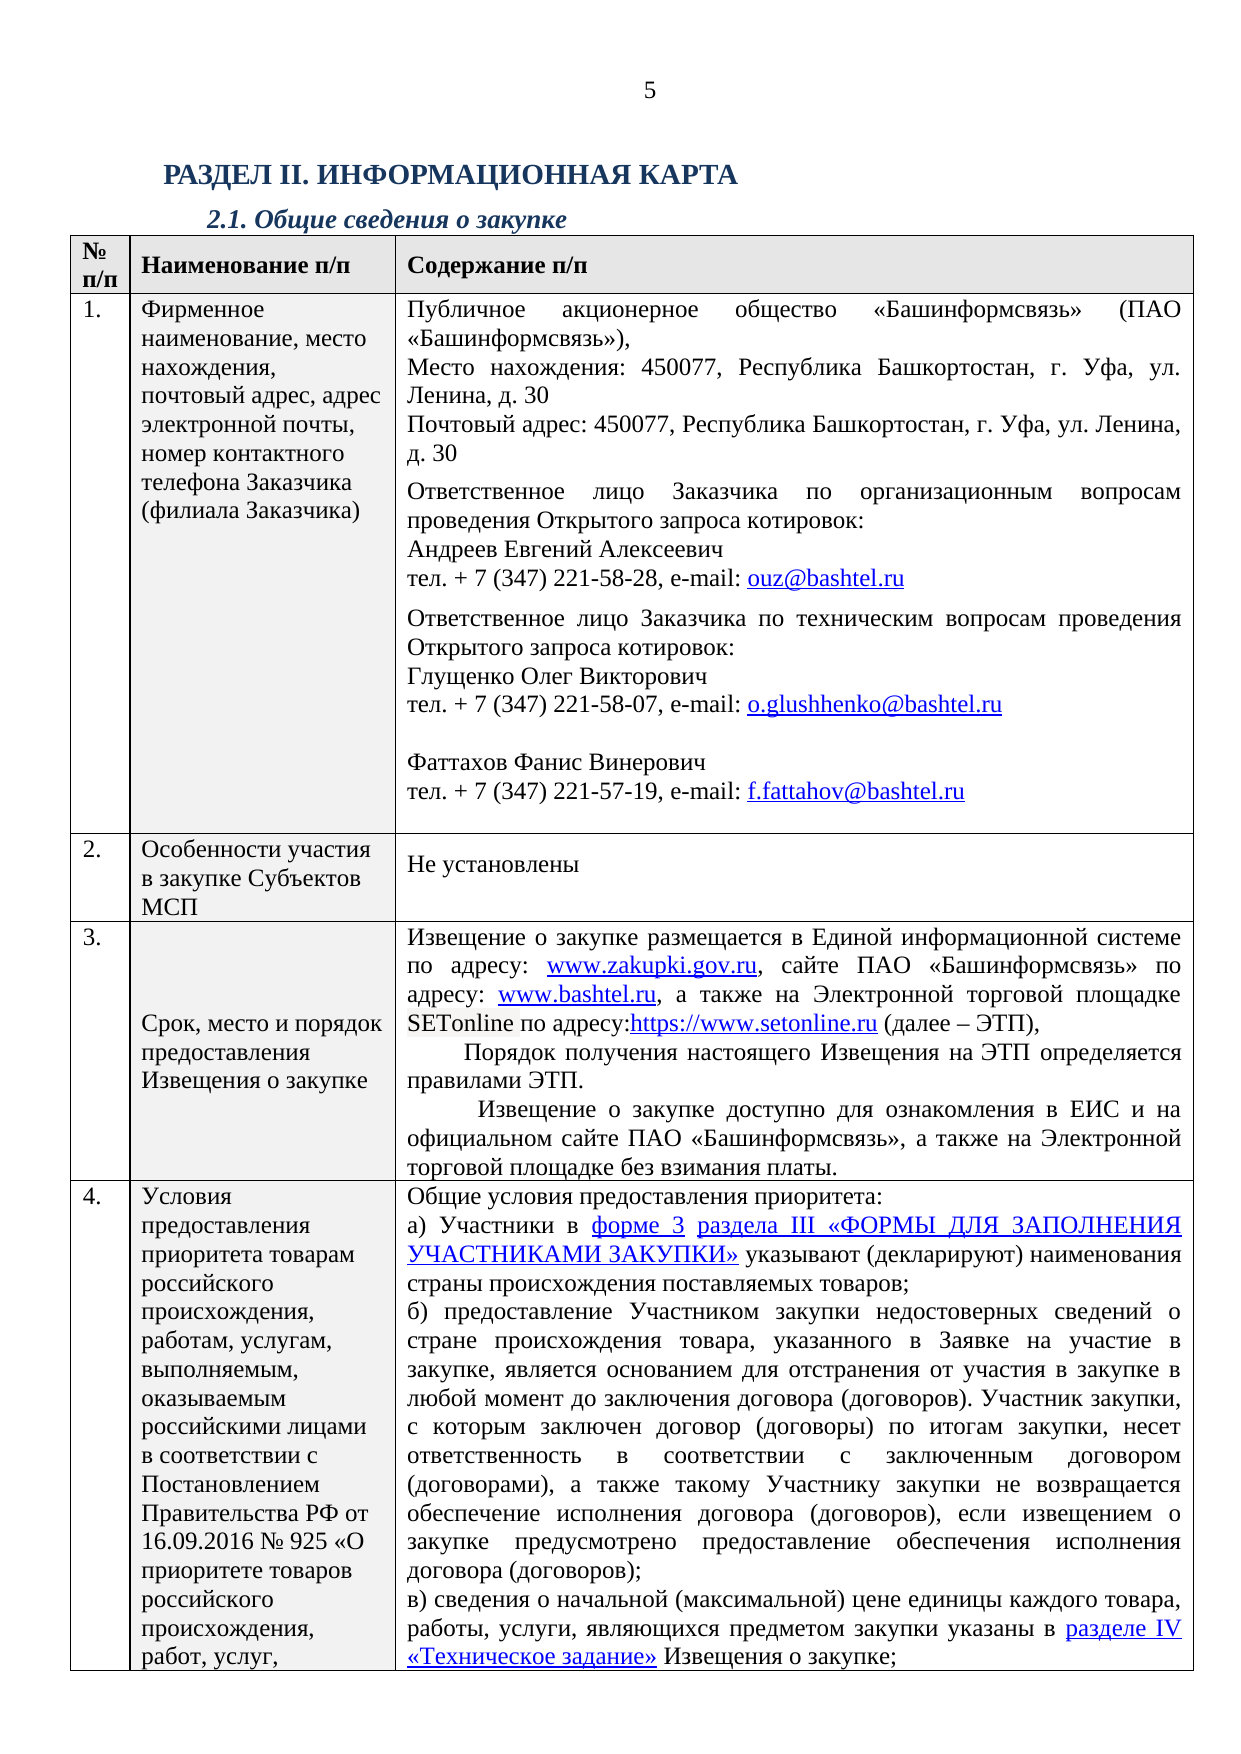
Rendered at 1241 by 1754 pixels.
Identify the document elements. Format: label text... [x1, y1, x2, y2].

table_cell [71, 834, 129, 921]
table_cell Не установлены [396, 834, 1193, 921]
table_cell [396, 1181, 1193, 1670]
table_cell Публичное акционерное общество «Башинформсвязь» (ПАО «Башинформсвязь»), Место нахождения: 450077, Республика Башкортостан, г. Уфа, ул. Ленина, д. 30 Почтовый адрес: 450077, Республика Башкортостан, г. Уфа, ул. Ленина, д. 30 Ответственное лицо Заказчика по организационным вопросам проведения Открытого запроса котировок: Андреев Евгений Алексеевич тел. + 7 (347) 221-58-28, e-mail: ouz@bashtel.ru Ответственное лицо Заказчика по техническим вопросам проведения Открытого запроса котировок: Глущенко Олег Викторович тел. + 7 (347) 221-58-07, e-mail: o.glushhenko@bashtel.ru Фаттахов Фанис Винерович тел. + 7 (347) 221-57-19, e-mail: f.fattahov@bashtel.ru [396, 294, 1193, 833]
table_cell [131, 1181, 395, 1670]
table_cell Особенности участия в закупке Субъектов МСП [131, 834, 395, 921]
table_cell Фирменное наименование, место нахождения, почтовый адрес, адрес электронной почты, номер контактного телефона Заказчика (филиала Заказчика) [131, 294, 395, 833]
table_header Содержание п/п [396, 236, 1193, 293]
table_cell Срок, место и порядок предоставления Извещения о закупке [131, 922, 395, 1180]
table_header № п/п [71, 236, 129, 293]
table_cell Извещение о закупке размещается в Единой информационной системе по адресу: www.zakupki.gov.ru, сайте ПАО «Башинформсвязь» по адресу: www.bashtel.ru, а также на Электронной торговой площадке SETonline по адресу:https://www.setonline.ru (далее – ЭТП), Порядок получения настоящего Извещения на ЭТП определяется правилами ЭТП. Извещение о закупке доступно для ознакомления в ЕИС и на официальном сайте ПАО «Башинформсвязь», а также на Электронной торговой площадке без взимания платы. [396, 922, 1193, 1180]
text 2.1. Общие сведения о закупке [207, 203, 1181, 235]
table_cell [71, 922, 129, 1180]
table_cell [71, 1181, 129, 1670]
text РАЗДЕЛ II. ИНФОРМАЦИОННАЯ КАРТА [163, 157, 1181, 191]
table_cell [71, 294, 129, 833]
table_header Наименование п/п [131, 236, 395, 293]
